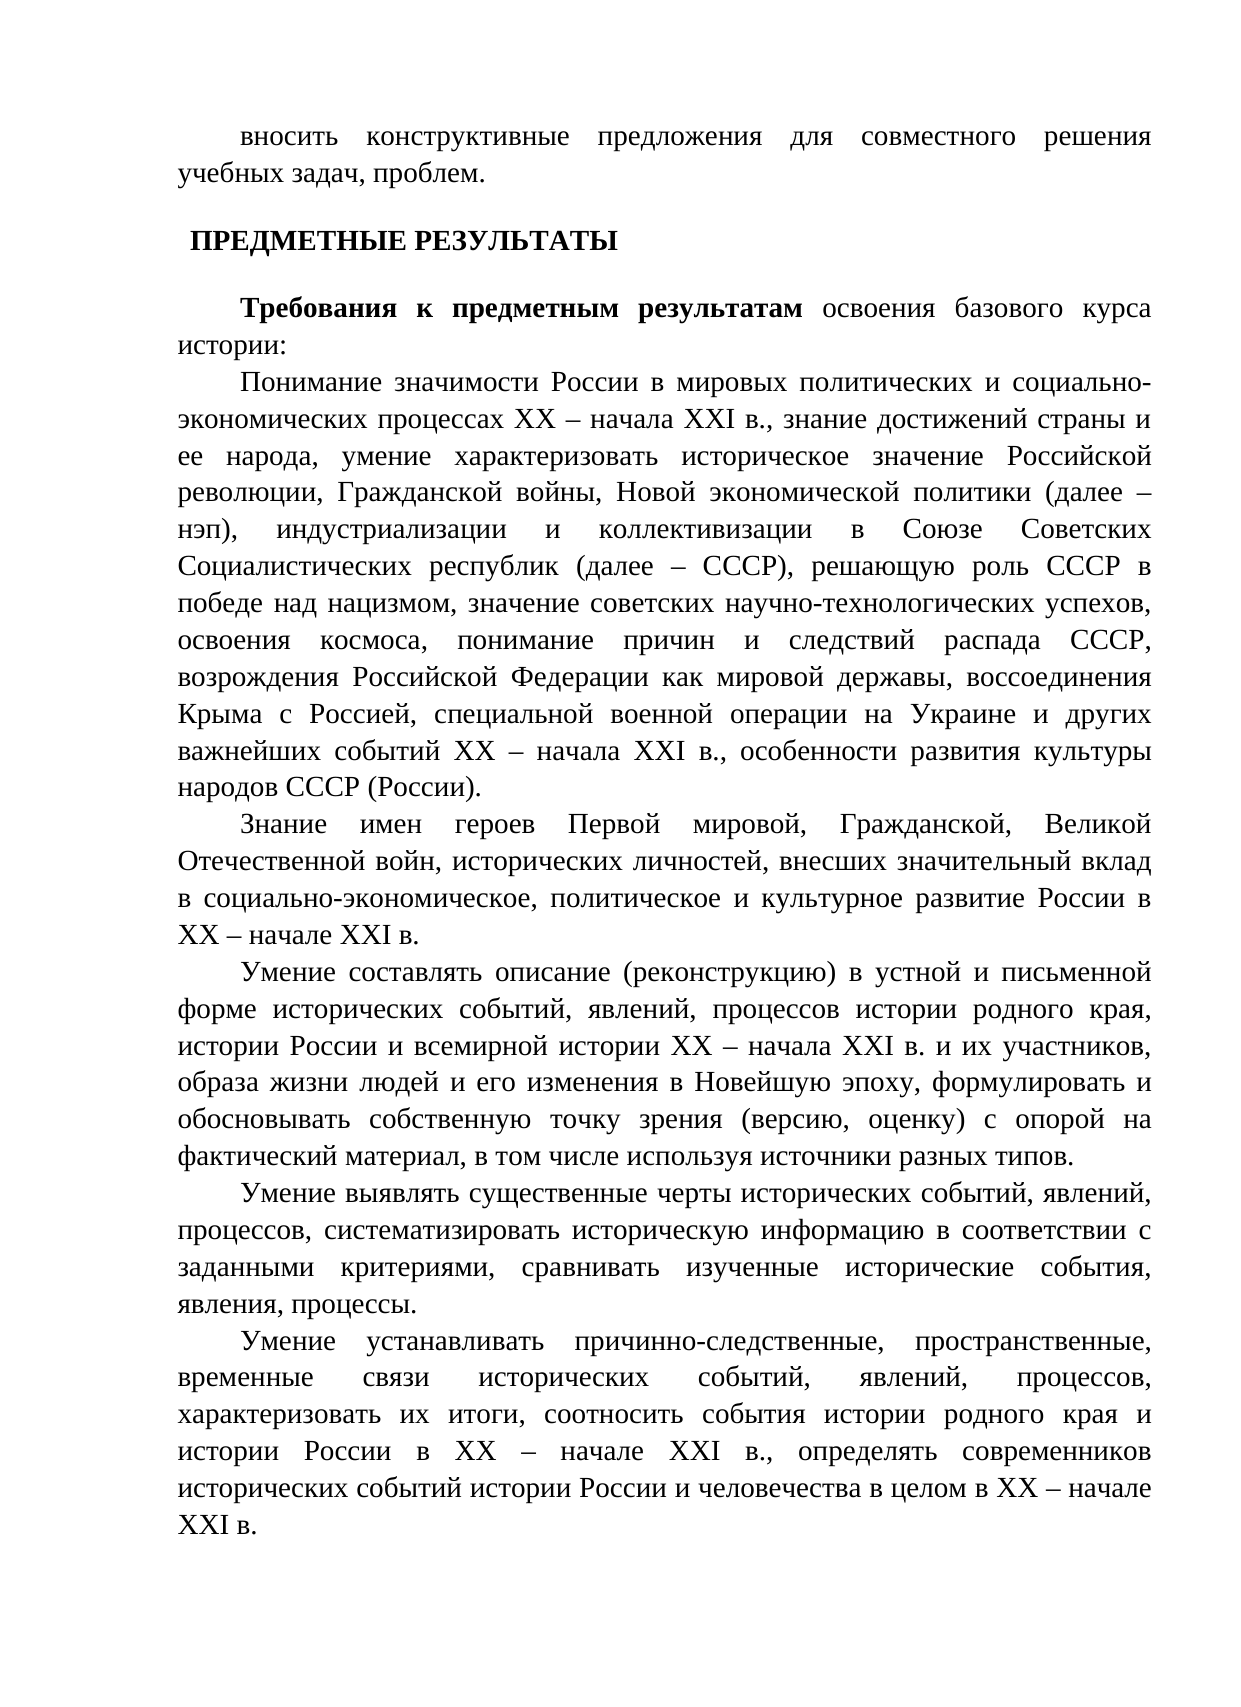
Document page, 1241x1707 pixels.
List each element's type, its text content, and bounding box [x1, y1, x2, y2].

text Требования к предметным результатам освоения базового курса истории: [177, 290, 1152, 361]
text Умение составлять описание (реконструкцию) в устной и письменной форме исторических событий, явлений, процессов истории родного края, истории России и всемирной истории ХХ – начала XXI в. и их участников, образа жизни людей и его изменения в Новейшую эпоху, формулировать и обосновывать собственную точку зрения (версию, оценку) с опорой на фактический материал, в том числе используя источники разных типов. [177, 954, 1152, 1172]
text вносить конструктивные предложения для совместного решения учебных задач, проблем. [177, 118, 1152, 188]
text Умение выявлять существенные черты исторических событий, явлений, процессов, систематизировать историческую информацию в соответствии с заданными критериями, сравнивать изученные исторические события, явления, процессы. [177, 1175, 1152, 1319]
text Знание имен героев Первой мировой, Гражданской, Великой Отечественной войн, исторических личностей, внесших значительный вклад в социально-экономическое, политическое и культурное развитие России в ХХ – начале XXI в. [177, 806, 1152, 951]
text ПРЕДМЕТНЫЕ РЕЗУЛЬТАТЫ [190, 223, 1152, 256]
text Умение устанавливать причинно-следственные, пространственные, временные связи исторических событий, явлений, процессов, характеризовать их итоги, соотносить события истории родного края и истории России в ХХ – начале XXI в., определять современников исторических событий истории России и человечества в целом в ХХ – начале XXI в. [177, 1323, 1152, 1541]
text Понимание значимости России в мировых политических и социально-экономических процессах ХХ – начала XXI в., знание достижений страны и ее народа, умение характеризовать историческое значение Российской революции, Гражданской войны, Новой экономической политики (далее – нэп), индустриализации и коллективизации в Союзе Советских Социалистических республик (далее – СССР), решающую роль СССР в победе над нацизмом, значение советских научно-технологических успехов, освоения космоса, понимание причин и следствий распада СССР, возрождения Российской Федерации как мировой державы, воссоединения Крыма с Россией, специальной военной операции на Украине и других важнейших событий ХХ – начала XXI в., особенности развития культуры народов СССР (России). [177, 364, 1152, 803]
